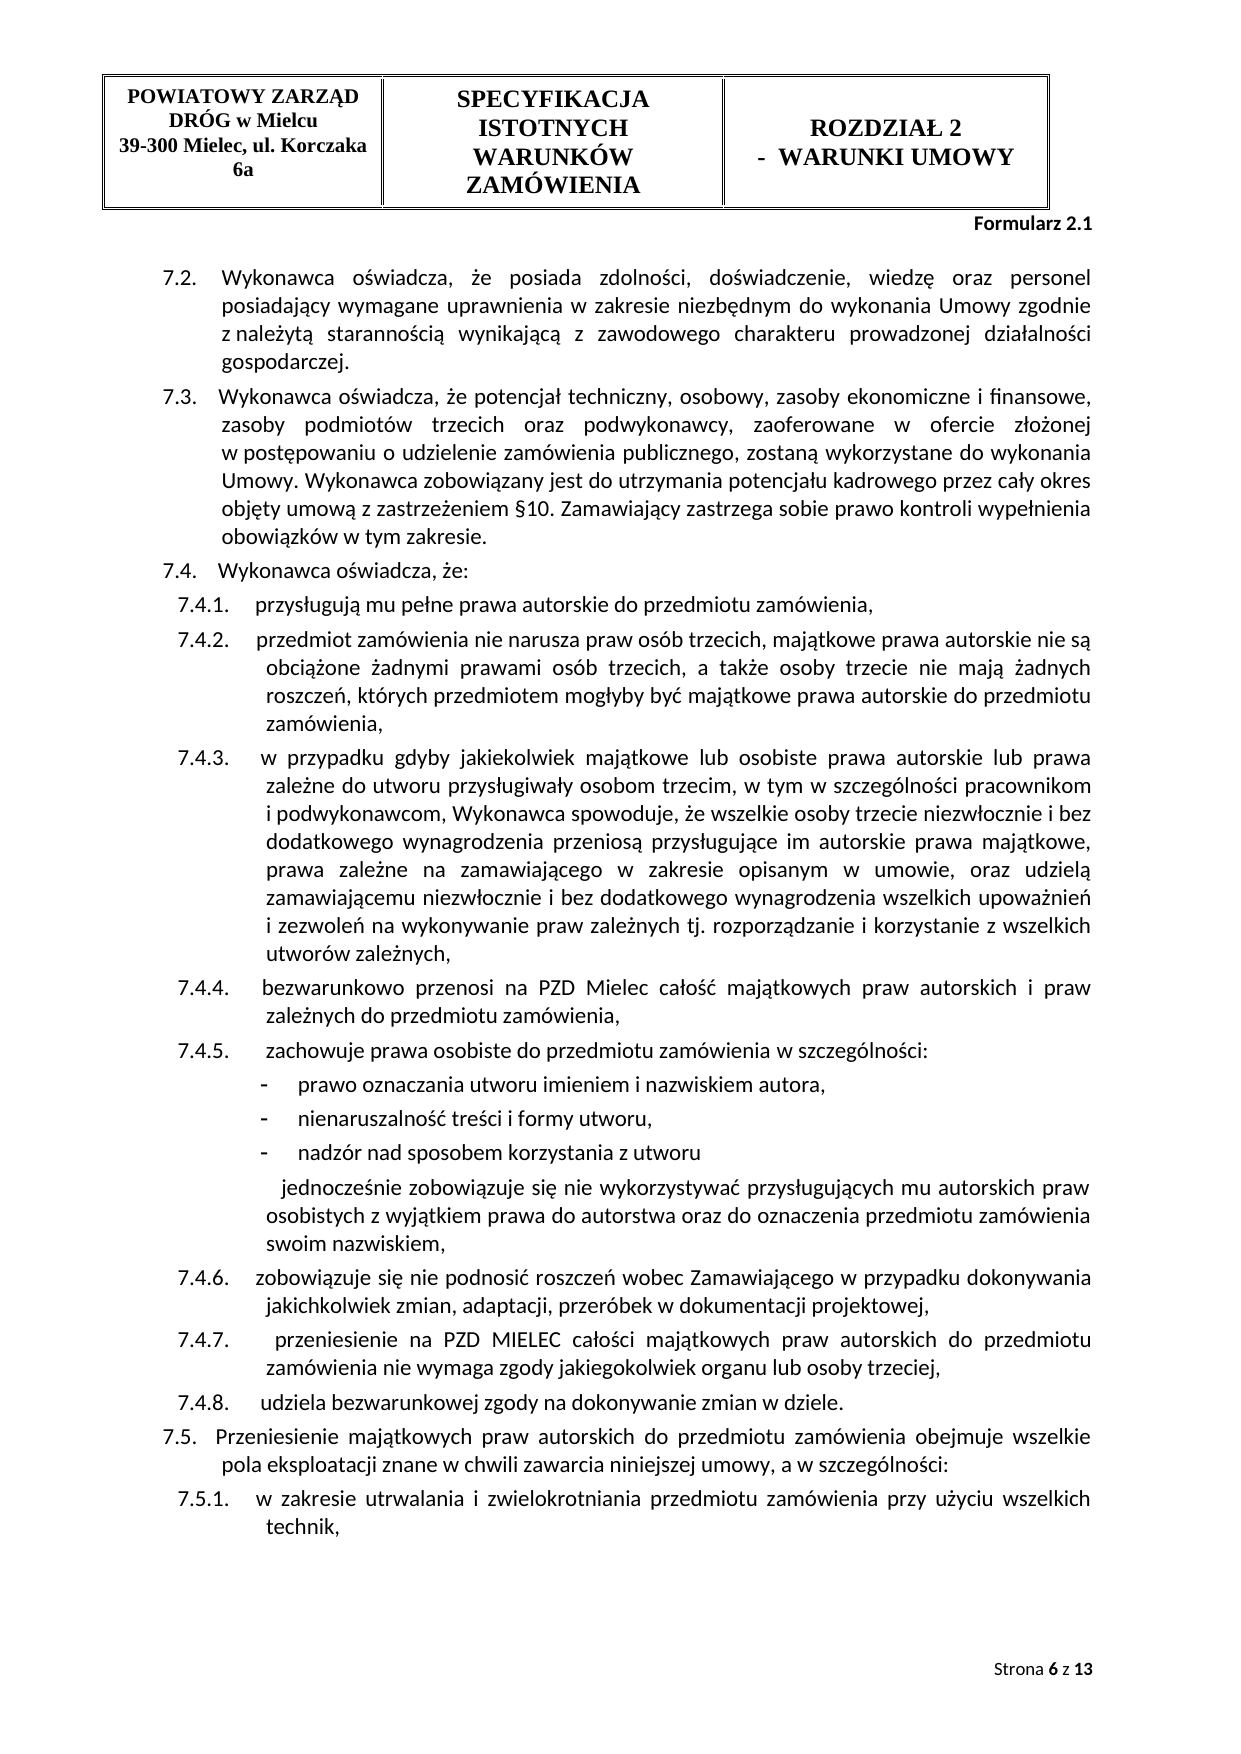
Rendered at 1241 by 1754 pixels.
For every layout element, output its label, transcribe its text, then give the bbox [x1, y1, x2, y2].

text 7.4.5. zachowuje prawa osobiste do przedmiotu zamówienia w szczególności: [177, 1036, 1093, 1064]
text 7.5.1. w zakresie utrwalania i zwielokrotniania przedmiotu zamówienia przy użyciu wszelkich technik, [177, 1484, 1093, 1540]
text 7.4.8. udziela bezwarunkowej zgody na dokonywanie zmian w dziele. [177, 1388, 1093, 1416]
text 7.4.4. bezwarunkowo przenosi na PZD Mielec całość majątkowych praw autorskich i praw zależnych do przedmiotu zamówienia, [177, 973, 1093, 1029]
list nienaruszalność treści i formy utworu, [260, 1104, 1093, 1132]
text 7.4.1. przysługują mu pełne prawa autorskie do przedmiotu zamówienia, [177, 590, 1093, 618]
text 7.4. Wykonawca oświadcza, że: [162, 556, 1093, 584]
list prawo oznaczania utworu imieniem i nazwiskiem autora, [260, 1070, 1093, 1098]
list nadzór nad sposobem korzystania z utworu [260, 1138, 1093, 1167]
text jednocześnie zobowiązuje się nie wykorzystywać przysługujących mu autorskich praw osobistych z wyjątkiem prawa do autorstwa oraz do oznaczenia przedmiotu zamówienia swoim nazwiskiem, [177, 1173, 1093, 1257]
text 7.4.7. przeniesienie na PZD MIELEC całości majątkowych praw autorskich do przedmiotu zamówienia nie wymaga zgody jakiegokolwiek organu lub osoby trzeciej, [177, 1325, 1093, 1381]
text 7.4.3. w przypadku gdyby jakiekolwiek majątkowe lub osobiste prawa autorskie lub prawa zależne do utworu przysługiwały osobom trzecim, w tym w szczególności pracownikom i podwykonawcom, Wykonawca spowoduje, że wszelkie osoby trzecie niezwłocznie i bez dodatkowego wynagrodzenia przeniosą przysługujące im autorskie prawa majątkowe, prawa zależne na zamawiającego w zakresie opisanym w umowie, oraz udzielą zamawiającemu niezwłocznie i bez dodatkowego wynagrodzenia wszelkich upoważnień i zezwoleń na wykonywanie praw zależnych tj. rozporządzanie i korzystanie z wszelkich utworów zależnych, [177, 743, 1093, 967]
text 7.4.2. przedmiot zamówienia nie narusza praw osób trzecich, majątkowe prawa autorskie nie są obciążone żadnymi prawami osób trzecich, a także osoby trzecie nie mają żadnych roszczeń, których przedmiotem mogłyby być majątkowe prawa autorskie do przedmiotu zamówienia, [177, 625, 1093, 737]
text 7.5. Przeniesienie majątkowych praw autorskich do przedmiotu zamówienia obejmuje wszelkie pola eksploatacji znane w chwili zawarcia niniejszej umowy, a w szczególności: [162, 1422, 1093, 1478]
text 7.4.6. zobowiązuje się nie podnosić roszczeń wobec Zamawiającego w przypadku dokonywania jakichkolwiek zmian, adaptacji, przeróbek w dokumentacji projektowej, [177, 1263, 1093, 1319]
text 7.3. Wykonawca oświadcza, że potencjał techniczny, osobowy, zasoby ekonomiczne i finansowe, zasoby podmiotów trzecich oraz podwykonawcy, zaoferowane w ofercie złożonej w postępowaniu o udzielenie zamówienia publicznego, zostaną wykorzystane do wykonania Umowy. Wykonawca zobowiązany jest do utrzymania potencjału kadrowego przez cały okres objęty umową z zastrzeżeniem §10. Zamawiający zastrzega sobie prawo kontroli wypełnienia obowiązków w tym zakresie. [162, 382, 1093, 550]
subtitle Wykonawca oświadcza, że posiada zdolności, doświadczenie, wiedzę oraz personel posiadający wymagane uprawnienia w zakresie niezbędnym do wykonania Umowy zgodnie z należytą starannością wynikającą z zawodowego charakteru prowadzonej działalności gospodarczej. [162, 263, 1093, 376]
